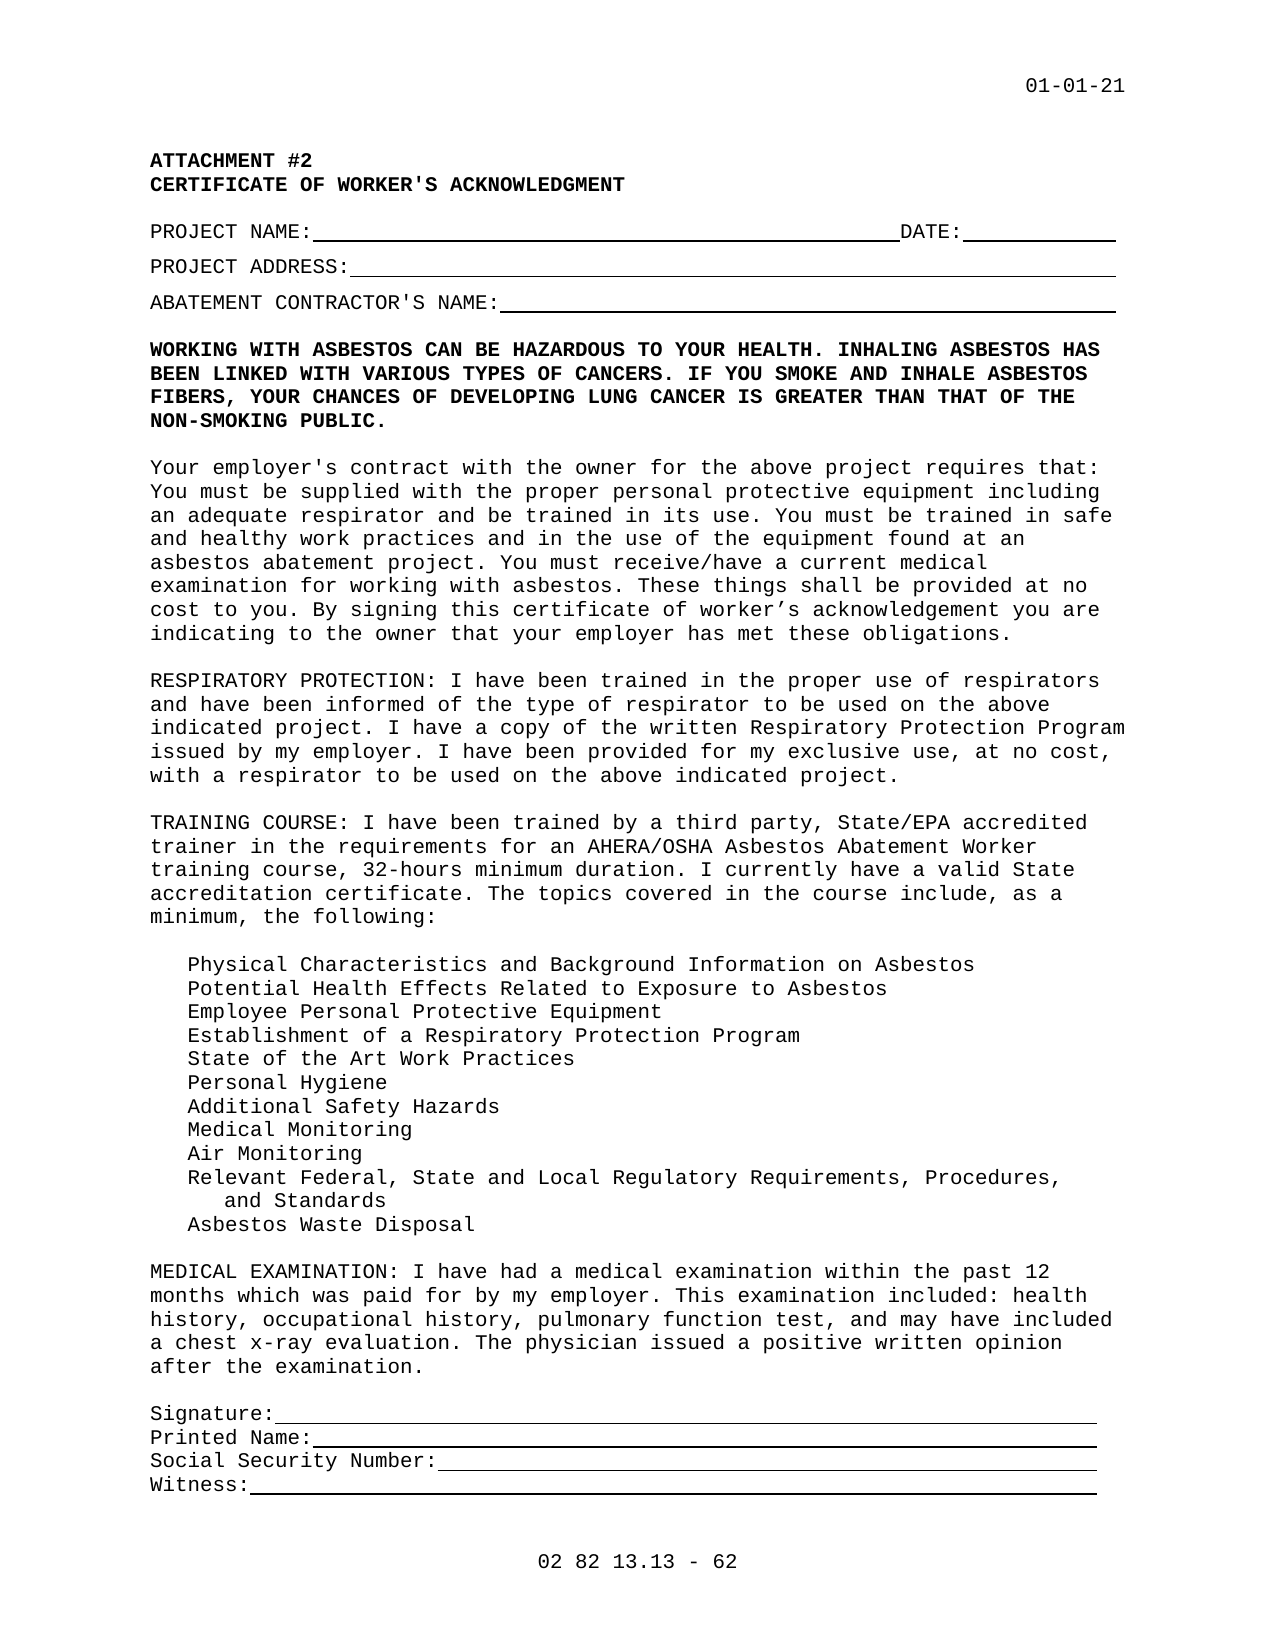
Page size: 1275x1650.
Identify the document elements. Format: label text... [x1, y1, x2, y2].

text Medical Monitoring [187, 1119, 1125, 1143]
text Potential Health Effects Related to Exposure to Asbestos [187, 977, 1125, 1001]
text PROJECT NAME: DATE: [150, 221, 1125, 244]
text Printed Name: [150, 1427, 1125, 1450]
text MEDICAL EXAMINATION: I have had a medical examination within the past 12 months which was paid for by my employer. This examination included: health history, occupational history, pulmonary function test, and may have included a chest x-ray evaluation. The physician issued a positive written opinion after the examination. [150, 1261, 1125, 1379]
text Asbestos Waste Disposal [187, 1214, 1125, 1238]
text Personal Hygiene [187, 1072, 1125, 1096]
text Relevant Federal, State and Local Regulatory Requirements, Procedures, and Standards [187, 1167, 1125, 1214]
text Employee Personal Protective Equipment [187, 1001, 1125, 1025]
text Signature: [150, 1403, 1125, 1427]
text Social Security Number: [150, 1450, 1125, 1474]
text RESPIRATORY PROTECTION: I have been trained in the proper use of respirators and have been informed of the type of respirator to be used on the above indicated project. I have a copy of the written Respiratory Protection Program issued by my employer. I have been provided for my exclusive use, at no cost, with a respirator to be used on the above indicated project. [150, 670, 1125, 788]
text Additional Safety Hazards [187, 1096, 1125, 1119]
text State of the Art Work Practices [187, 1048, 1125, 1072]
text Witness: [150, 1474, 1125, 1498]
text ABATEMENT CONTRACTOR'S NAME: [150, 292, 1125, 315]
text Your employer's contract with the owner for the above project requires that: You must be supplied with the proper personal protective equipment including an adequate respirator and be trained in its use. You must be trained in safe and healthy work practices and in the use of the equipment found at an asbestos abatement project. You must receive/have a current medical examination for working with asbestos. These things shall be provided at no cost to you. By signing this certificate of worker’s acknowledgement you are indicating to the owner that your employer has met these obligations. [150, 457, 1125, 646]
text TRAINING COURSE: I have been trained by a third party, State/EPA accredited trainer in the requirements for an AHERA/OSHA Asbestos Abatement Worker training course, 32-hours minimum duration. I currently have a valid State accreditation certificate. The topics covered in the course include, as a minimum, the following: [150, 812, 1125, 930]
title CERTIFICATE OF WORKER'S ACKNOWLEDGMENT [150, 174, 1125, 197]
text Air Monitoring [187, 1143, 1125, 1167]
text Establishment of a Respiratory Protection Program [187, 1025, 1125, 1048]
text PROJECT ADDRESS: [150, 256, 1125, 280]
text WORKING WITH ASBESTOS CAN BE HAZARDOUS TO YOUR HEALTH. INHALING ASBESTOS HAS BEEN LINKED WITH VARIOUS TYPES OF CANCERS. IF YOU SMOKE AND INHALE ASBESTOS FIBERS, YOUR CHANCES OF DEVELOPING LUNG CANCER IS GREATER THAN THAT OF THE NON-SMOKING PUBLIC. [150, 339, 1125, 434]
text Physical Characteristics and Background Information on Asbestos [187, 954, 1125, 977]
title ATTACHMENT #2 [150, 150, 1125, 174]
